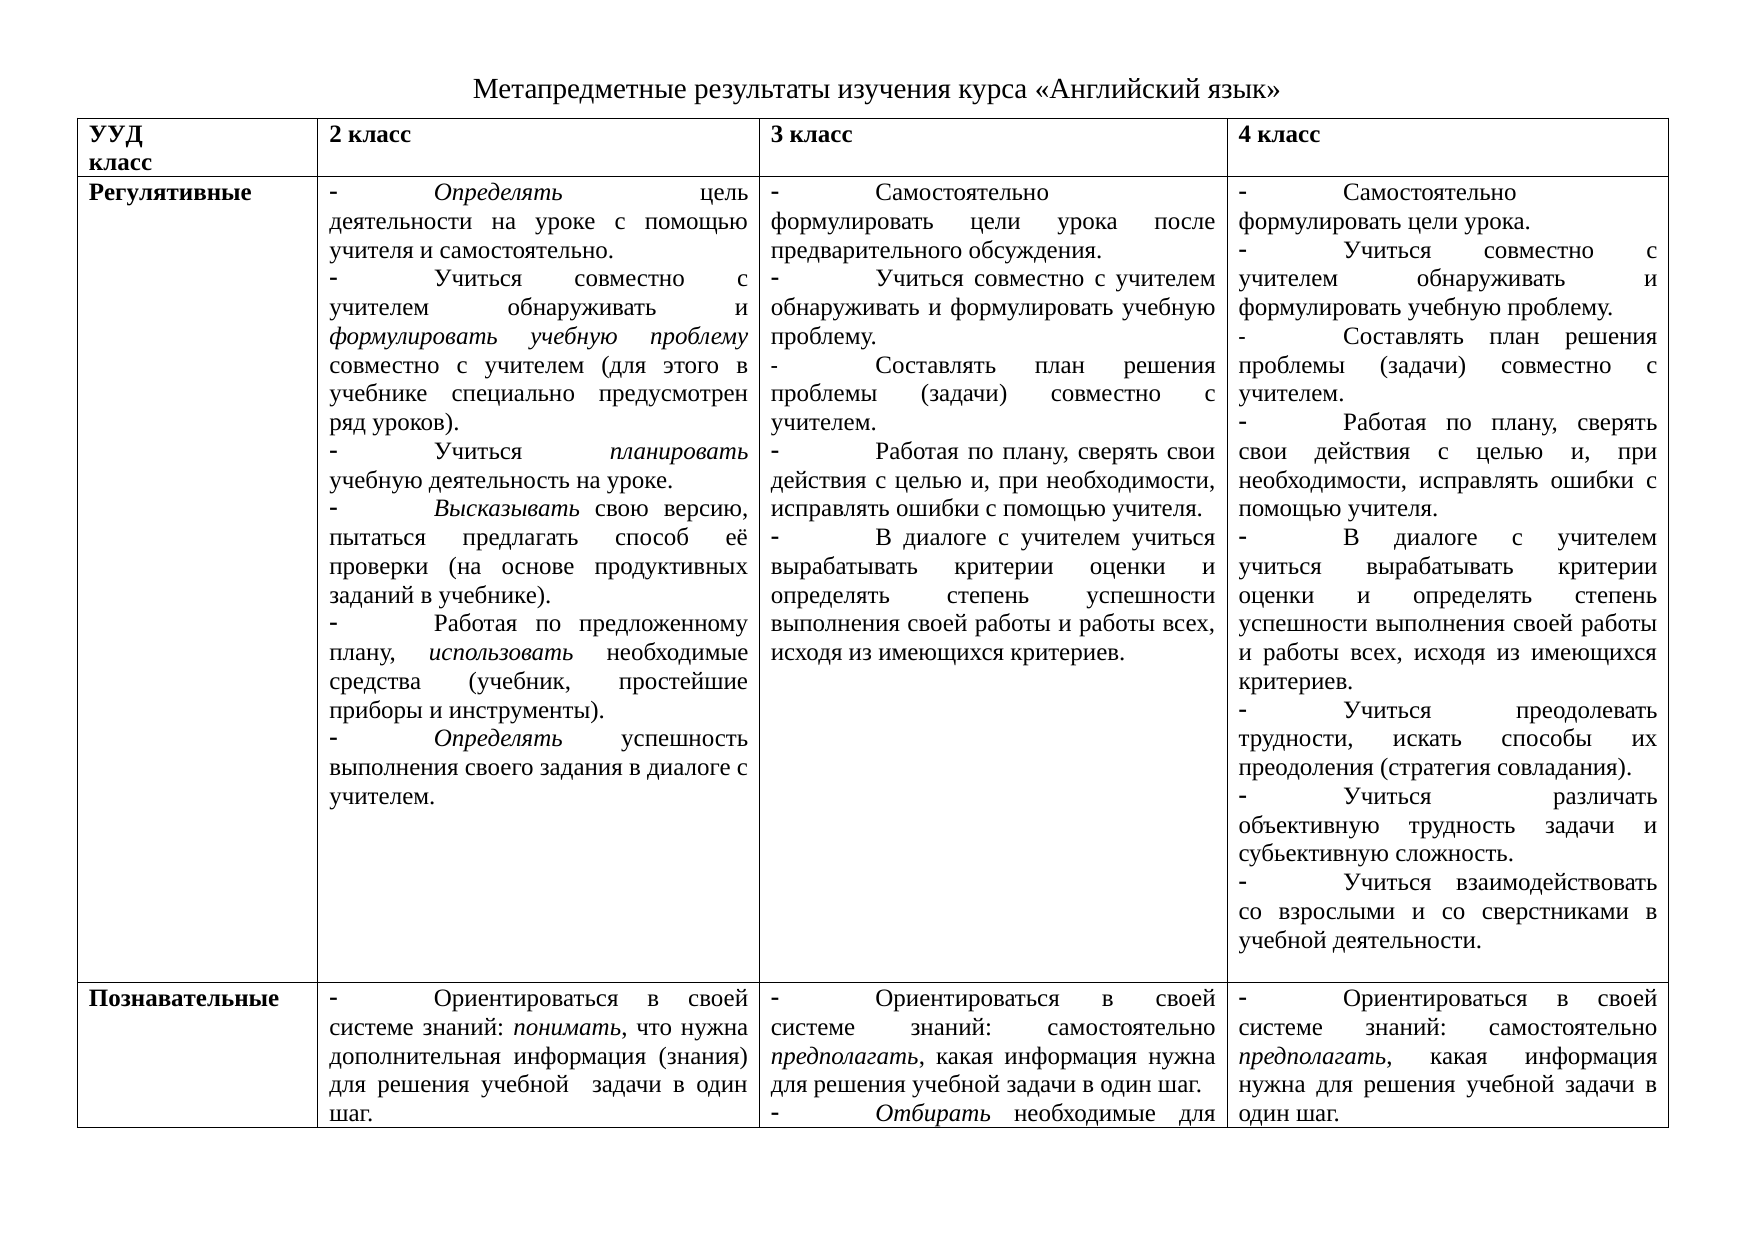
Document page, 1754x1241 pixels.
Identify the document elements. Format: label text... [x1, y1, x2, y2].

text Метапредметные результаты изучения курса «Английский язык» [89, 72, 1636, 105]
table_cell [318, 983, 759, 1127]
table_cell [760, 983, 1227, 1127]
table_cell Самостоятельно формулировать цели урока после предварительного обсуждения. Учиться совместно с учителем обнаруживать и формулировать учебную проблему. Составлять план решения проблемы (задачи) совместно с учителем. Работая по плану, сверять свои действия с целью и, при необходимости, исправлять ошибки с помощью учителя. В диалоге с учителем учиться вырабатывать критерии оценки и определять степень успешности выполнения своей работы и работы всех, исходя из имеющихся критериев. [760, 177, 1227, 982]
table_header 3 класс [760, 119, 1227, 176]
table_cell Познавательные [78, 983, 317, 1127]
table_header 4 класс [1228, 119, 1668, 176]
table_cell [1228, 983, 1668, 1127]
table_cell Регулятивные [78, 177, 317, 982]
table_header УУД класс [78, 119, 317, 176]
table_cell Определять цель деятельности на уроке с помощью учителя и самостоятельно. Учиться совместно с учителем обнаруживать и формулировать учебную проблему совместно с учителем (для этого в учебнике специально предусмотрен ряд уроков). Учиться планировать учебную деятельность на уроке. Высказывать свою версию, пытаться предлагать способ её проверки (на основе продуктивных заданий в учебнике). Работая по предложенному плану, использовать необходимые средства (учебник, простейшие приборы и инструменты). Определять успешность выполнения своего задания в диалоге с учителем. [318, 177, 759, 982]
table_cell Самостоятельно формулировать цели урока. Учиться совместно с учителем обнаруживать и формулировать учебную проблему. Составлять план решения проблемы (задачи) совместно с учителем. Работая по плану, сверять свои действия с целью и, при необходимости, исправлять ошибки с помощью учителя. В диалоге с учителем учиться вырабатывать критерии оценки и определять степень успешности выполнения своей работы и работы всех, исходя из имеющихся критериев. Учиться преодолевать трудности, искать способы их преодоления (стратегия совладания). Учиться различать объективную трудность задачи и субьективную сложность. Учиться взаимодействовать со взрослыми и со сверстниками в учебной деятельности. [1228, 177, 1668, 982]
table_header 2 класс [318, 119, 759, 176]
